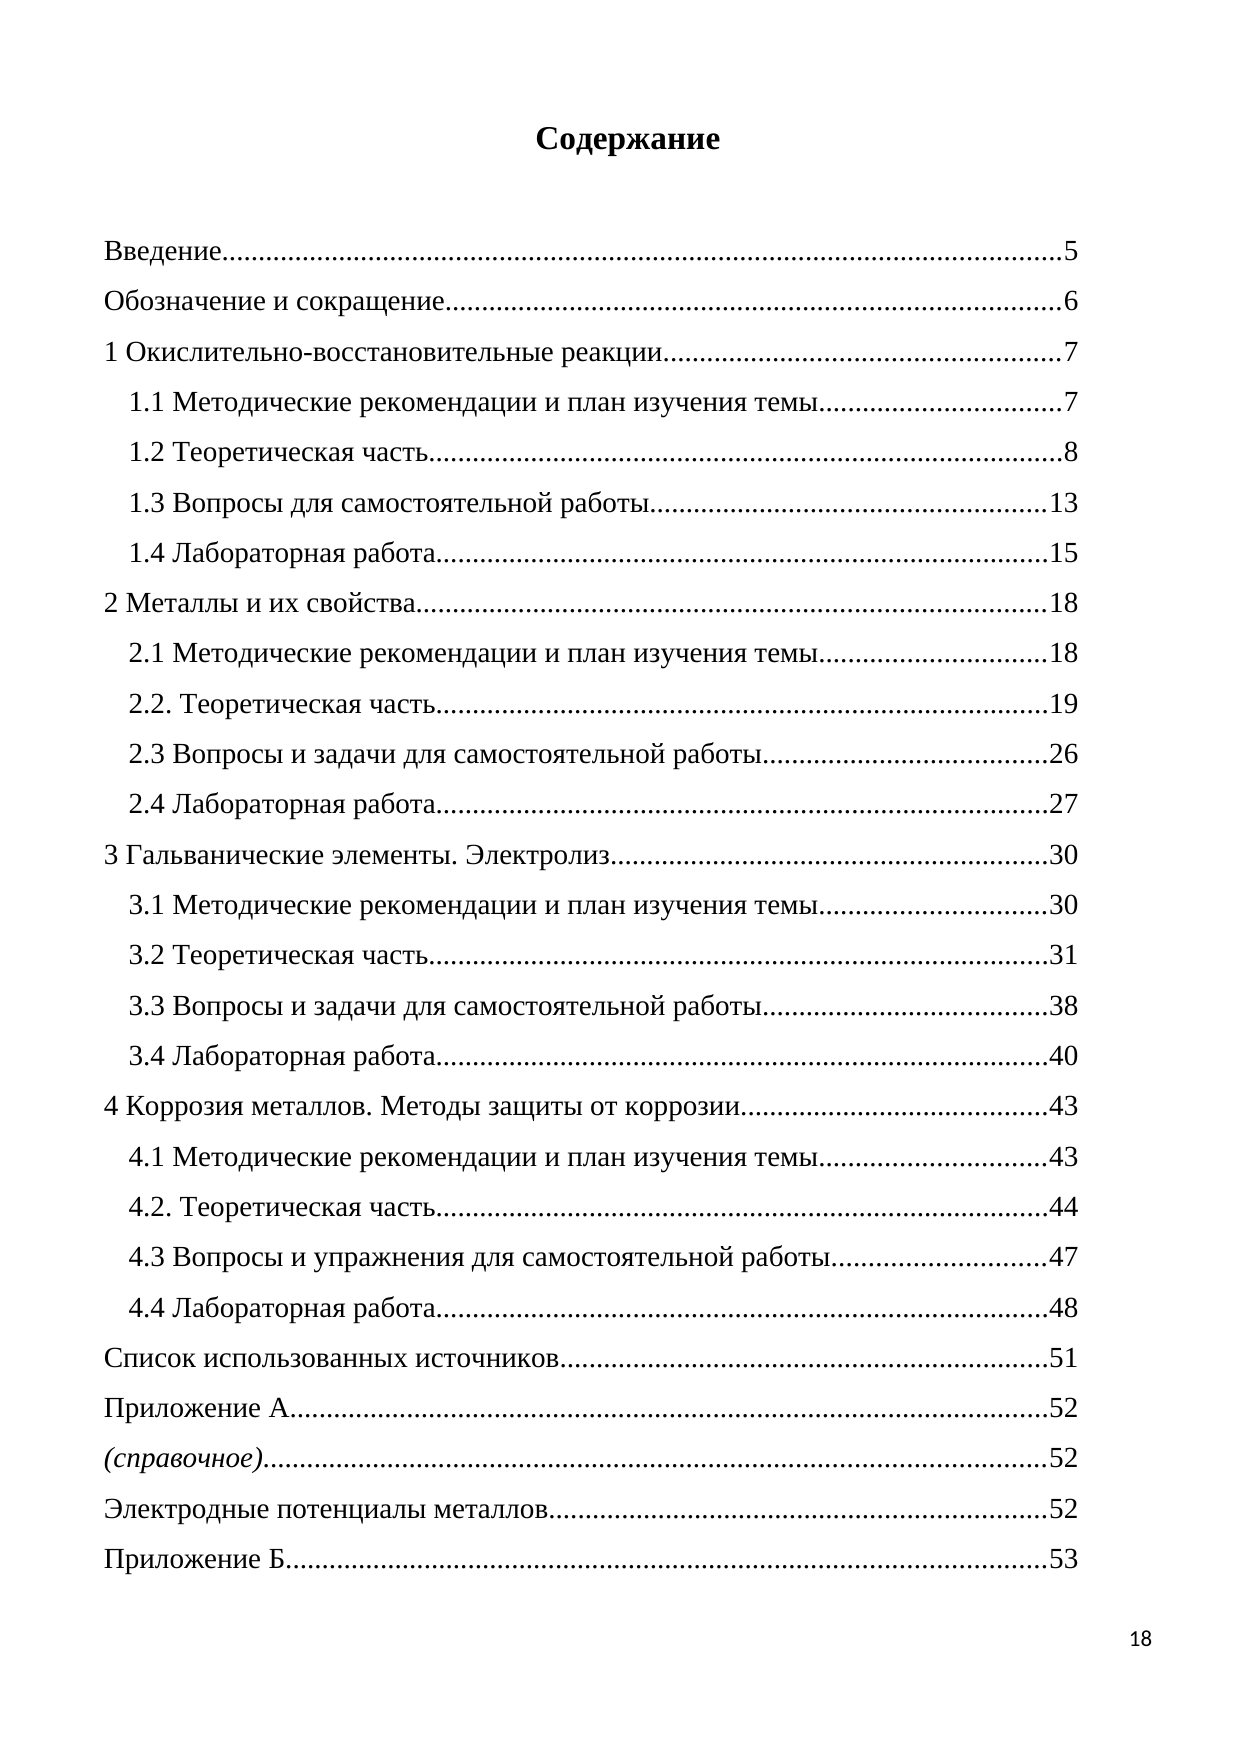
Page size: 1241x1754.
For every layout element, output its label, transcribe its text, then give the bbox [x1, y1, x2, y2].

text 1.3 Вопросы для самостоятельной работы 13 [128, 485, 1152, 518]
text (справочное) 52 [103, 1441, 1152, 1474]
text 1.2 Теоретическая часть 8 [128, 434, 1152, 468]
text Приложение Б 53 [103, 1541, 1152, 1575]
text 3.4 Лабораторная работа 40 [128, 1038, 1152, 1072]
text 3.3 Вопросы и задачи для самостоятельной работы 38 [128, 988, 1152, 1021]
text 2.2. Теоретическая часть 19 [128, 686, 1152, 719]
text 2 Металлы и их свойства 18 [103, 585, 1152, 619]
text 3.1 Методические рекомендации и план изучения темы 30 [128, 887, 1152, 921]
text 2.3 Вопросы и задачи для самостоятельной работы 26 [128, 736, 1152, 770]
text Содержание [103, 118, 1152, 156]
text 3.2 Теоретическая часть 31 [128, 937, 1152, 971]
text 4 Коррозия металлов. Методы защиты от коррозии 43 [103, 1088, 1152, 1122]
text Электродные потенциалы металлов 52 [103, 1491, 1152, 1524]
text 1.4 Лабораторная работа 15 [128, 535, 1152, 568]
text Обозначение и сокращение 6 [103, 283, 1152, 317]
text Введение 5 [103, 233, 1152, 267]
text Приложение А 52 [103, 1390, 1152, 1424]
text 2.1 Методические рекомендации и план изучения темы 18 [128, 636, 1152, 669]
text 1.1 Методические рекомендации и план изучения темы 7 [128, 384, 1152, 418]
text 4.2. Теоретическая часть 44 [128, 1189, 1152, 1223]
text 4.3 Вопросы и упражнения для самостоятельной работы 47 [128, 1239, 1152, 1273]
text 2.4 Лабораторная работа 27 [128, 787, 1152, 820]
text 4.1 Методические рекомендации и план изучения темы 43 [128, 1139, 1152, 1172]
text 1 Окислительно-восстановительные реакции 7 [103, 334, 1152, 367]
text 4.4 Лабораторная работа 48 [128, 1290, 1152, 1323]
text 3 Гальванические элементы. Электролиз 30 [103, 837, 1152, 870]
text Список использованных источников 51 [103, 1340, 1152, 1373]
